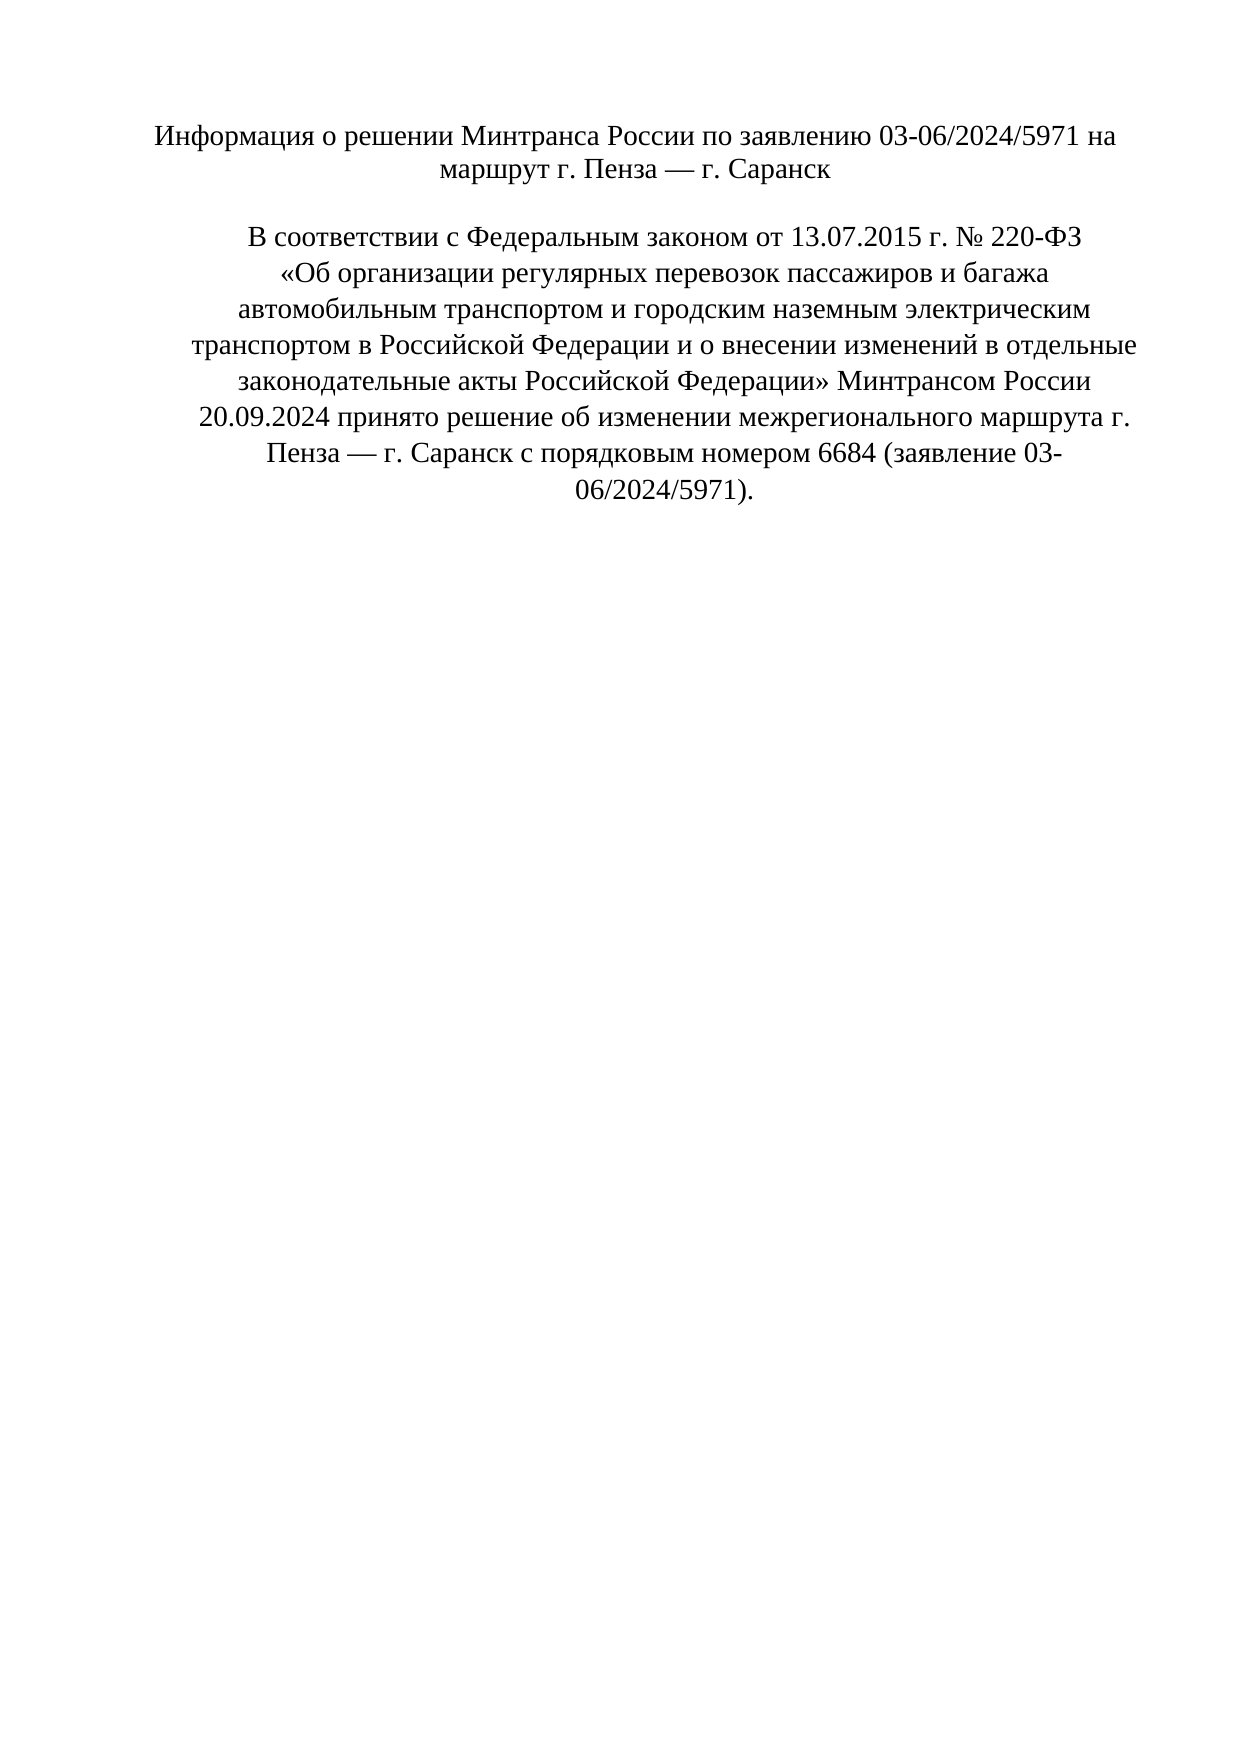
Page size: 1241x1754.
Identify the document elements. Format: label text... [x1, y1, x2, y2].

text Информация о решении Минтранса России по заявлению 03-06/2024/5971 на маршрут г. Пенза — г. Саранск [118, 118, 1152, 185]
text В соответствии с Федеральным законом от 13.07.2015 г. № 220-ФЗ «Об организации регулярных перевозок пассажиров и багажа автомобильным транспортом и городским наземным электрическим транспортом в Российской Федерации и о внесении изменений в отдельные законодательные акты Российской Федерации» Минтрансом России 20.09.2024 принято решение об изменении межрегионального маршрута г. Пенза — г. Саранск с порядковым номером 6684 (заявление 03-06/2024/5971). [177, 219, 1152, 505]
